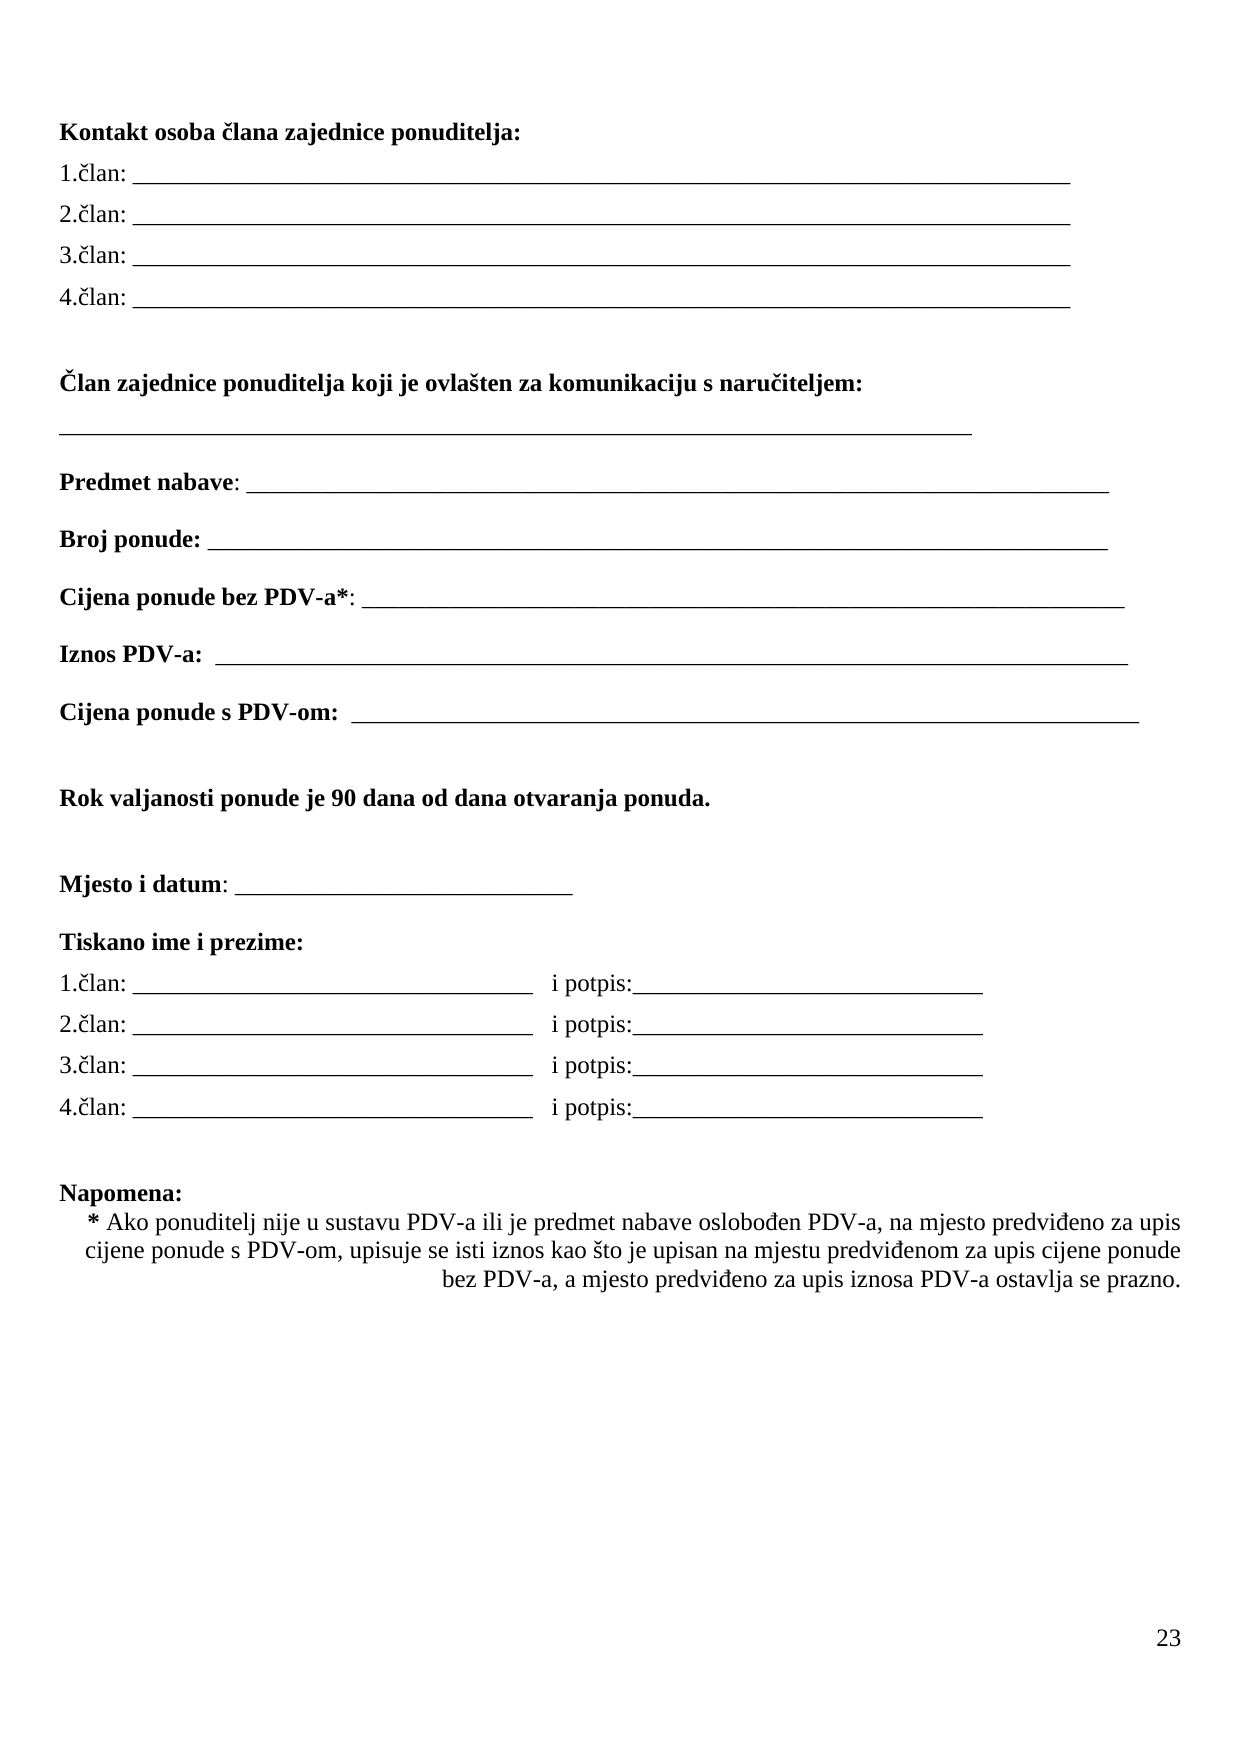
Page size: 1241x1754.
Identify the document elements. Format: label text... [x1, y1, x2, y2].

text 3.član: ___________________________________________________________________________ [59, 240, 1181, 269]
text Mjesto i datum: ___________________________ [59, 869, 1181, 898]
text Cijena ponude s PDV-om: _______________________________________________________________ [59, 697, 1181, 725]
text Kontakt osoba člana zajednice ponuditelja: [59, 117, 1181, 145]
text Cijena ponude bez PDV-a*: _____________________________________________________________ [59, 582, 1181, 610]
text 4.član: ___________________________________________________________________________ [59, 282, 1181, 310]
text Broj ponude: ________________________________________________________________________ [59, 524, 1181, 553]
text 1.član: ________________________________ i potpis:____________________________ [59, 968, 1181, 997]
text _________________________________________________________________________ [59, 409, 1181, 438]
text 2.član: ________________________________ i potpis:____________________________ [59, 1009, 1181, 1038]
text Tiskano ime i prezime: [59, 927, 1181, 955]
text Napomena: [59, 1178, 1181, 1207]
text Predmet nabave: _____________________________________________________________________ [59, 467, 1181, 495]
text Rok valjanosti ponude je 90 dana od dana otvaranja ponuda. [59, 783, 1181, 812]
text 3.član: ________________________________ i potpis:____________________________ [59, 1050, 1181, 1079]
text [59, 1207, 1181, 1293]
text 4.član: ________________________________ i potpis:____________________________ [59, 1092, 1181, 1120]
text 1.član: ___________________________________________________________________________ [59, 158, 1181, 187]
text 2.član: ___________________________________________________________________________ [59, 199, 1181, 228]
text Član zajednice ponuditelja koji je ovlašten za komunikaciju s naručiteljem: [59, 368, 1181, 397]
text Iznos PDV-a: _________________________________________________________________________ [59, 639, 1181, 668]
